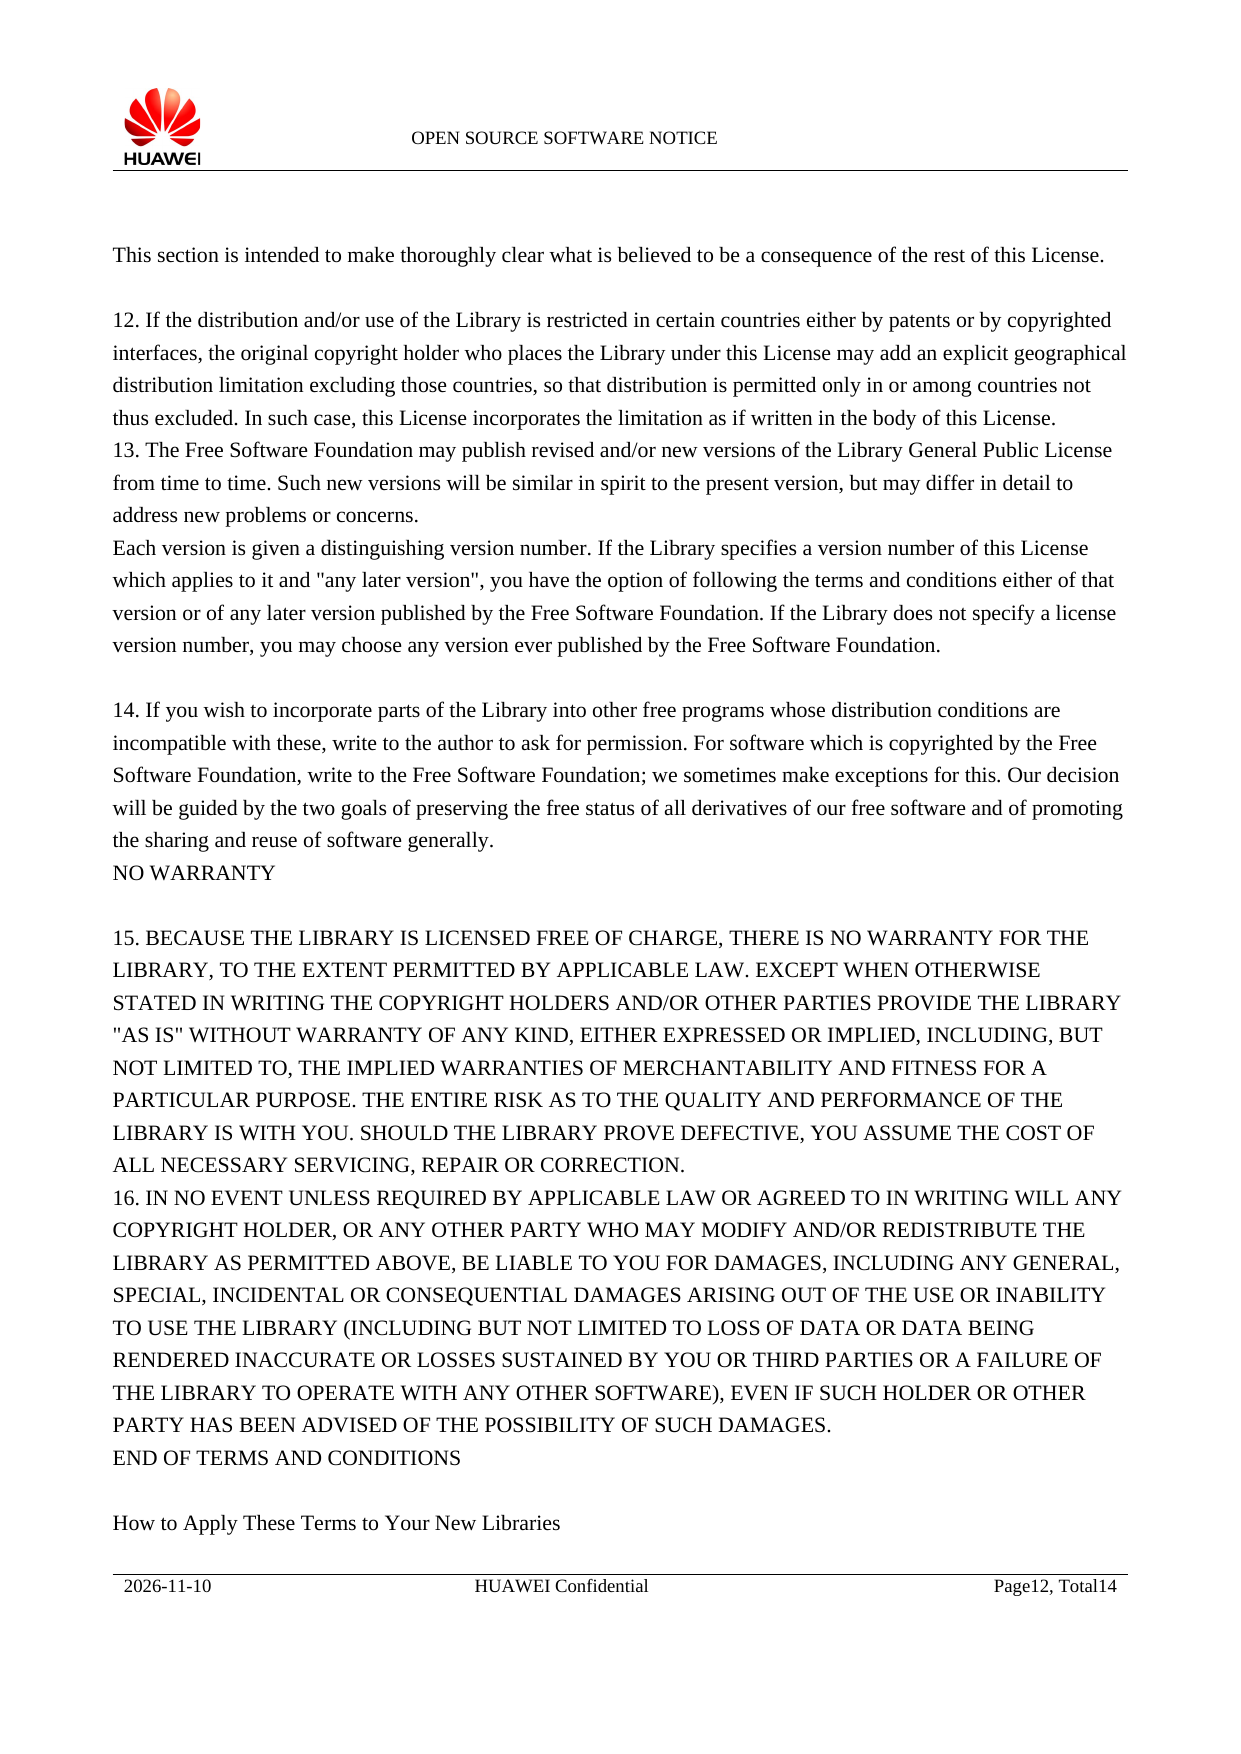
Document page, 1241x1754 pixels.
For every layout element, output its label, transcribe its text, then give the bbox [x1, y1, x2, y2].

picture [124, 88, 201, 165]
